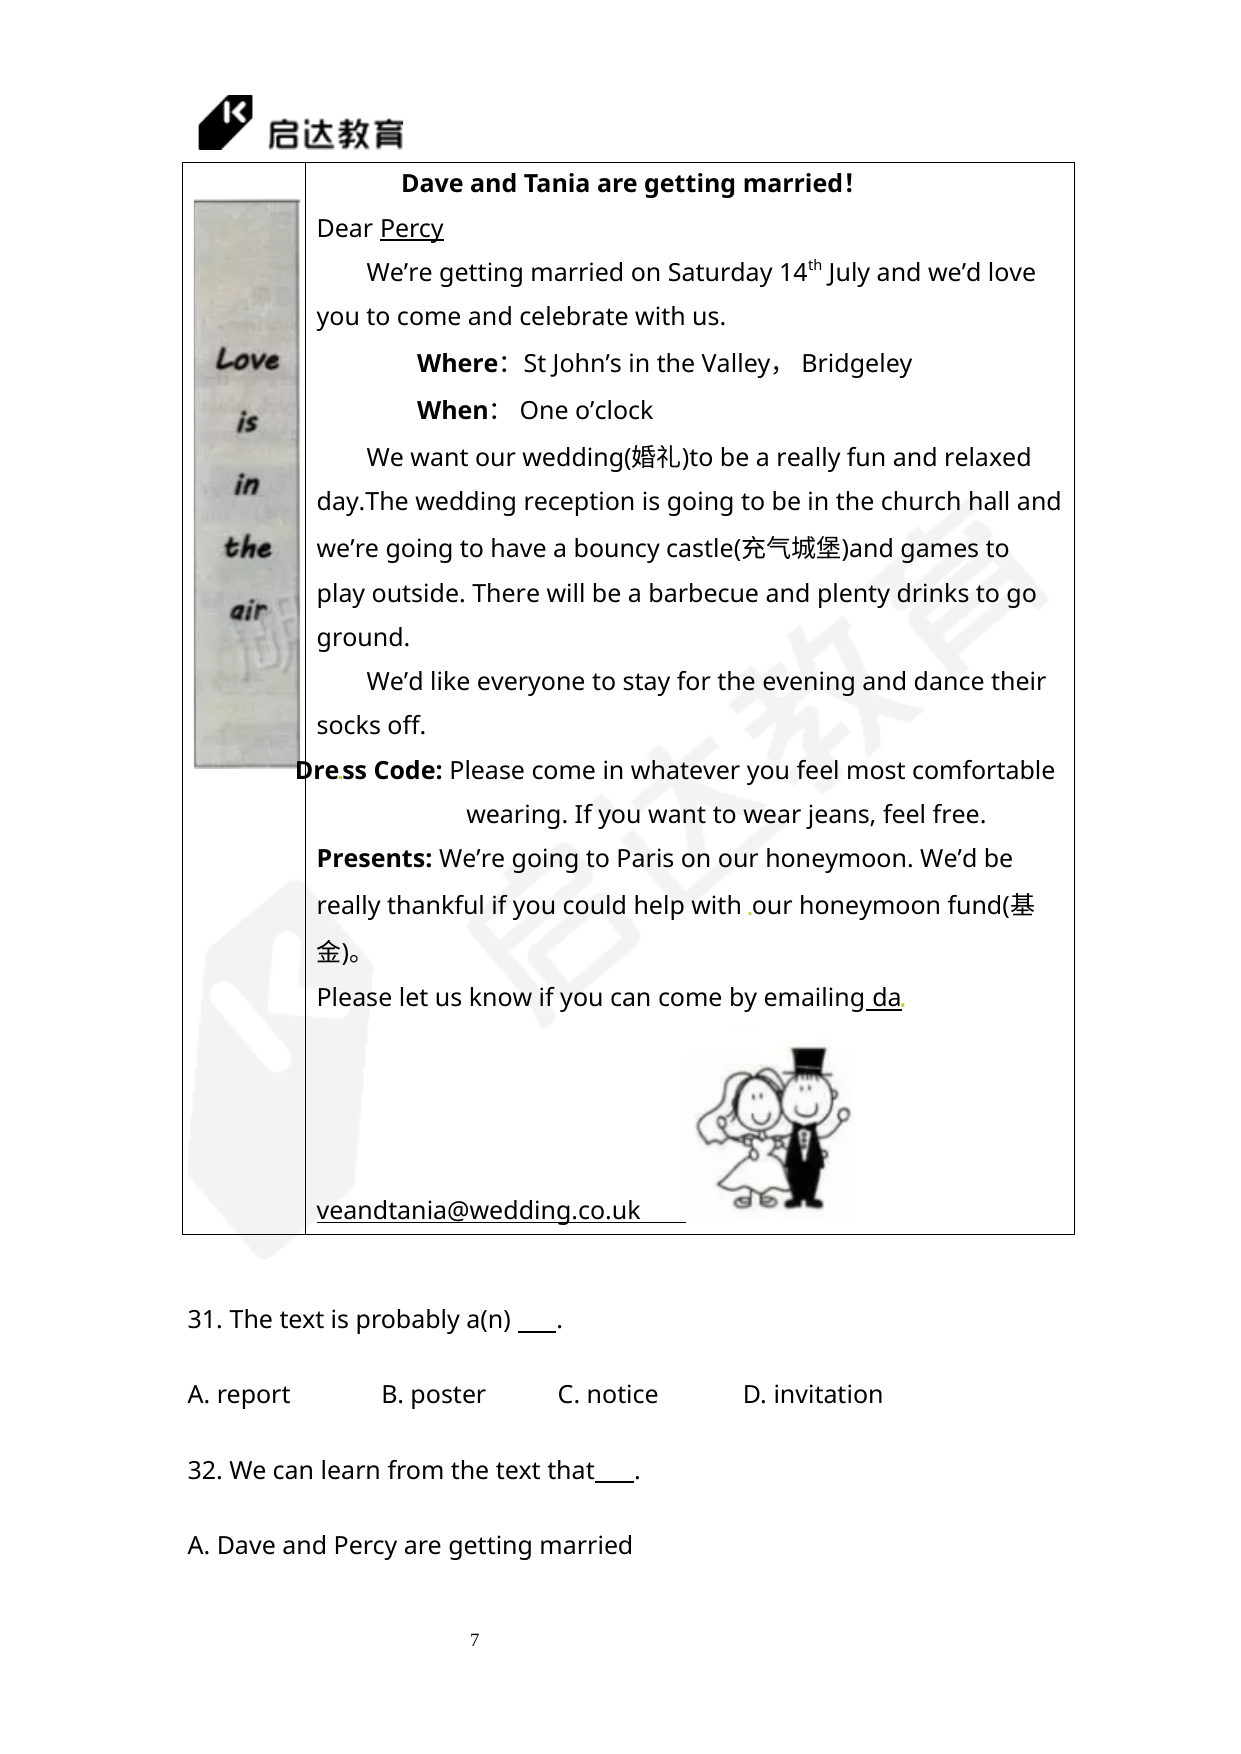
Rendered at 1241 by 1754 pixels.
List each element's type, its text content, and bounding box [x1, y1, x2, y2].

table_header [183, 163, 305, 1234]
table_header Dave and Tania are getting married！ Dear Percy We’re getting married on Saturday 14th July and we’d love you to come and celebrate with us. Where：St John’s in the Valley， Bridgeley When： One o’clock We want our wedding(婚礼)to be a really fun and relaxed day.The wedding reception is going to be in the church hall and we’re going to have a bouncy castle(充气城堡)and games to play outside. There will be a barbecue and plenty drinks to go ground. We’d like everyone to stay for the evening and dance their socks off. Dress Code: Please come in whatever you feel most comfortable wearing. If you want to wear jeans, feel free. Presents: We’re going to Paris on our honeymoon. We’d be really thankful if you could help with our honeymoon fund(基金)。 Please let us know if you can come by emailing daveandtania@wedding.co.uk [306, 163, 1074, 1234]
picture [193, 198, 301, 769]
list The text is probably a(n) . [187, 1235, 1053, 1351]
text 32. We can learn from the text that . [187, 1437, 1053, 1502]
picture [198, 95, 404, 150]
text A. Dave and Percy are getting married [187, 1512, 1053, 1577]
list report B. poster C. notice D. invitation [187, 1362, 1053, 1427]
picture [686, 1024, 854, 1220]
